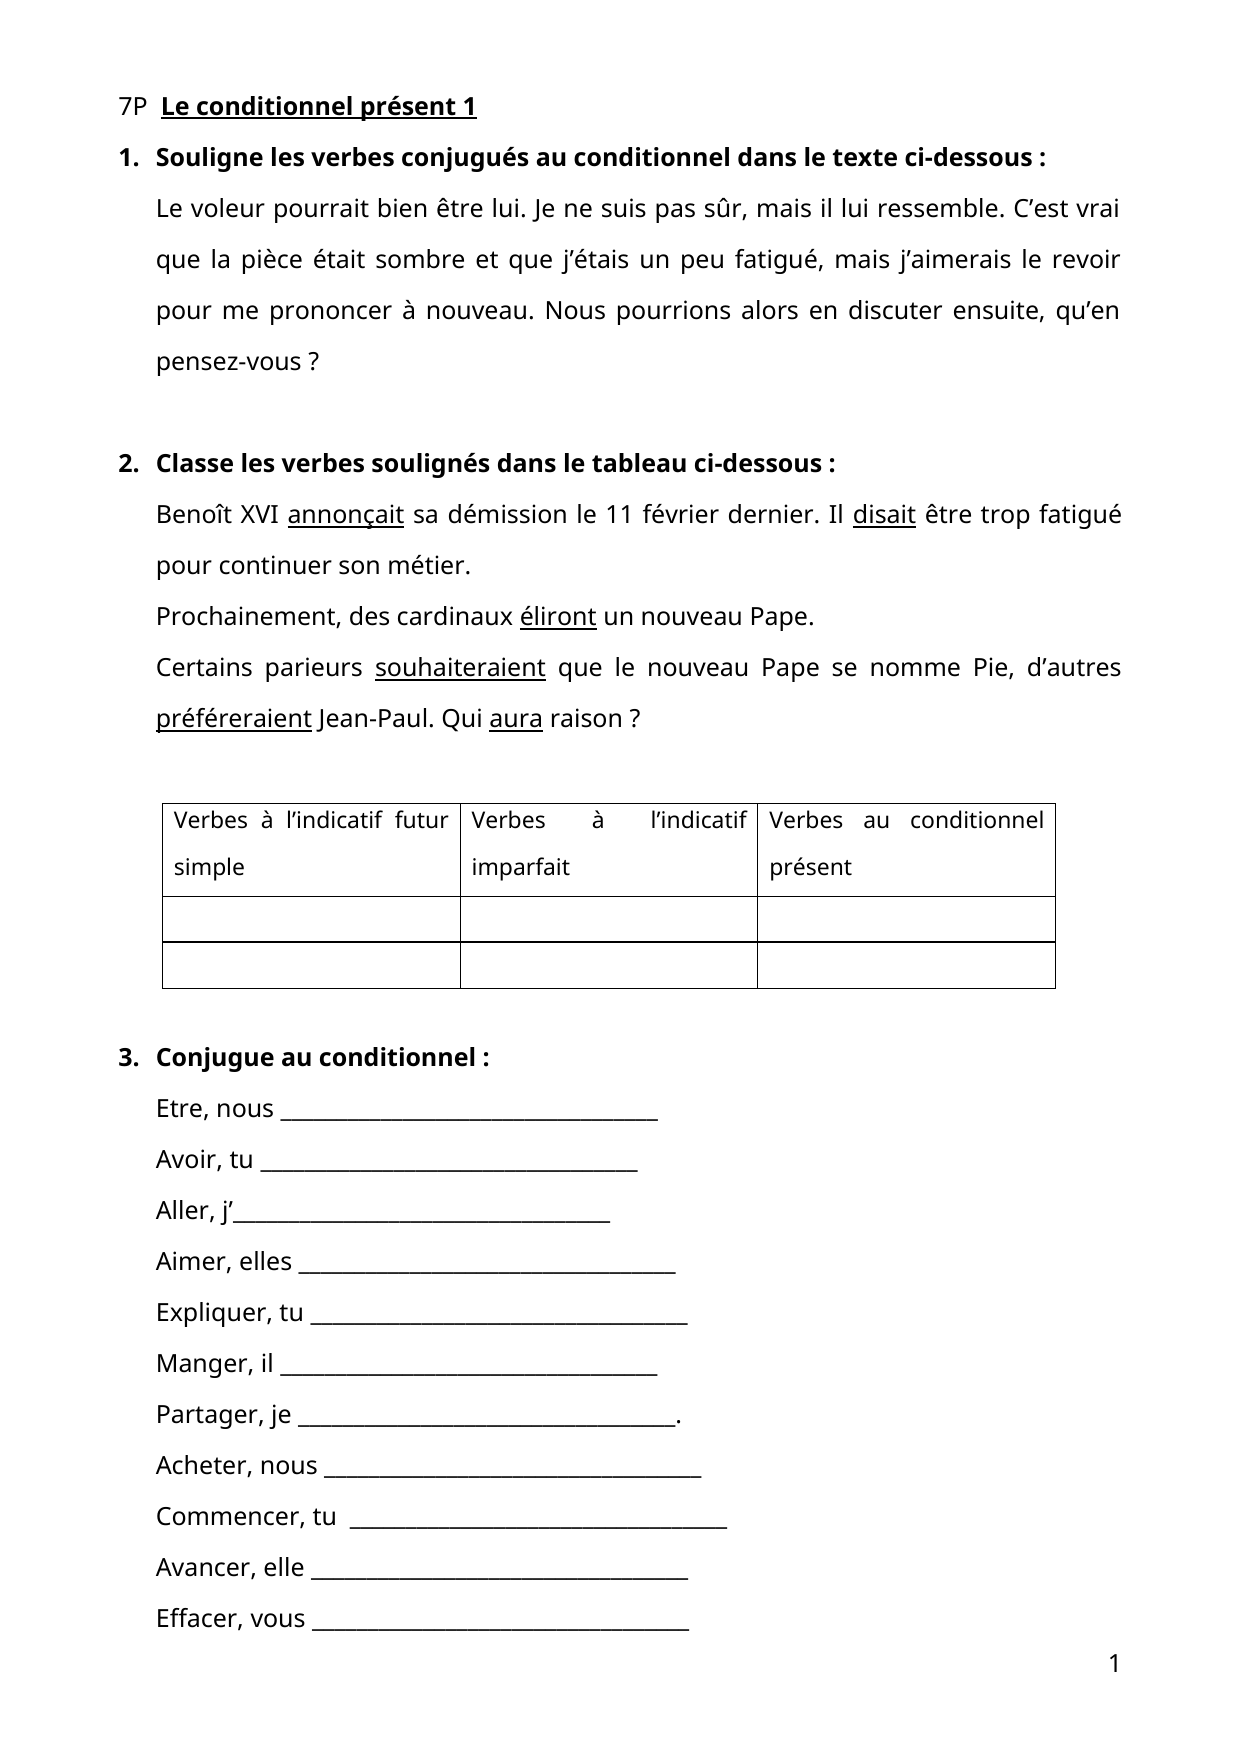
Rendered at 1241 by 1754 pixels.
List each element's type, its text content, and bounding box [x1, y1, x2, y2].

table_cell [461, 897, 757, 941]
table_header Verbes au conditionnel présent [758, 804, 1055, 896]
list Avoir, tu __________________________________ [156, 1142, 1122, 1176]
list Prochainement, des cardinaux éliront un nouveau Pape. [156, 599, 1122, 633]
table_cell [163, 897, 460, 941]
table_cell [461, 943, 757, 987]
table_cell [758, 943, 1055, 987]
list Classe les verbes soulignés dans le tableau ci-dessous : [118, 446, 1122, 480]
table_cell [758, 897, 1055, 941]
list Souligne les verbes conjugués au conditionnel dans le texte ci-dessous : [118, 140, 1122, 174]
list Certains parieurs souhaiteraient que le nouveau Pape se nomme Pie, d’autres préféreraient Jean-Paul. Qui aura raison ? [156, 650, 1122, 735]
list Etre, nous __________________________________ [156, 1091, 1122, 1124]
list Effacer, vous __________________________________ [156, 1601, 1122, 1635]
list Benoît XVI annonçait sa démission le 11 février dernier. Il disait être trop fatigué pour continuer son métier. [156, 497, 1122, 582]
list Manger, il __________________________________ [156, 1346, 1122, 1380]
list Aimer, elles __________________________________ [156, 1244, 1122, 1278]
list Avancer, elle __________________________________ [156, 1550, 1122, 1584]
list Conjugue au conditionnel : [118, 1039, 1122, 1073]
table_cell [163, 943, 460, 987]
list Partager, je __________________________________. [156, 1397, 1122, 1431]
table_header Verbes à l’indicatif futur simple [163, 804, 460, 896]
list Acheter, nous __________________________________ [156, 1448, 1122, 1482]
list Aller, j’__________________________________ [156, 1193, 1122, 1227]
table_header Verbes à l’indicatif imparfait [461, 804, 757, 896]
list Commencer, tu __________________________________ [156, 1499, 1122, 1533]
list Le voleur pourrait bien être lui. Je ne suis pas sûr, mais il lui ressemble. C’est vrai que la pièce était sombre et que j’étais un peu fatigué, mais j’aimerais le revoir pour me prononcer à nouveau. Nous pourrions alors en discuter ensuite, qu’en pensez-vous ? [156, 191, 1122, 378]
list Expliquer, tu __________________________________ [156, 1295, 1122, 1329]
text 7P Le conditionnel présent 1 [118, 89, 1122, 123]
